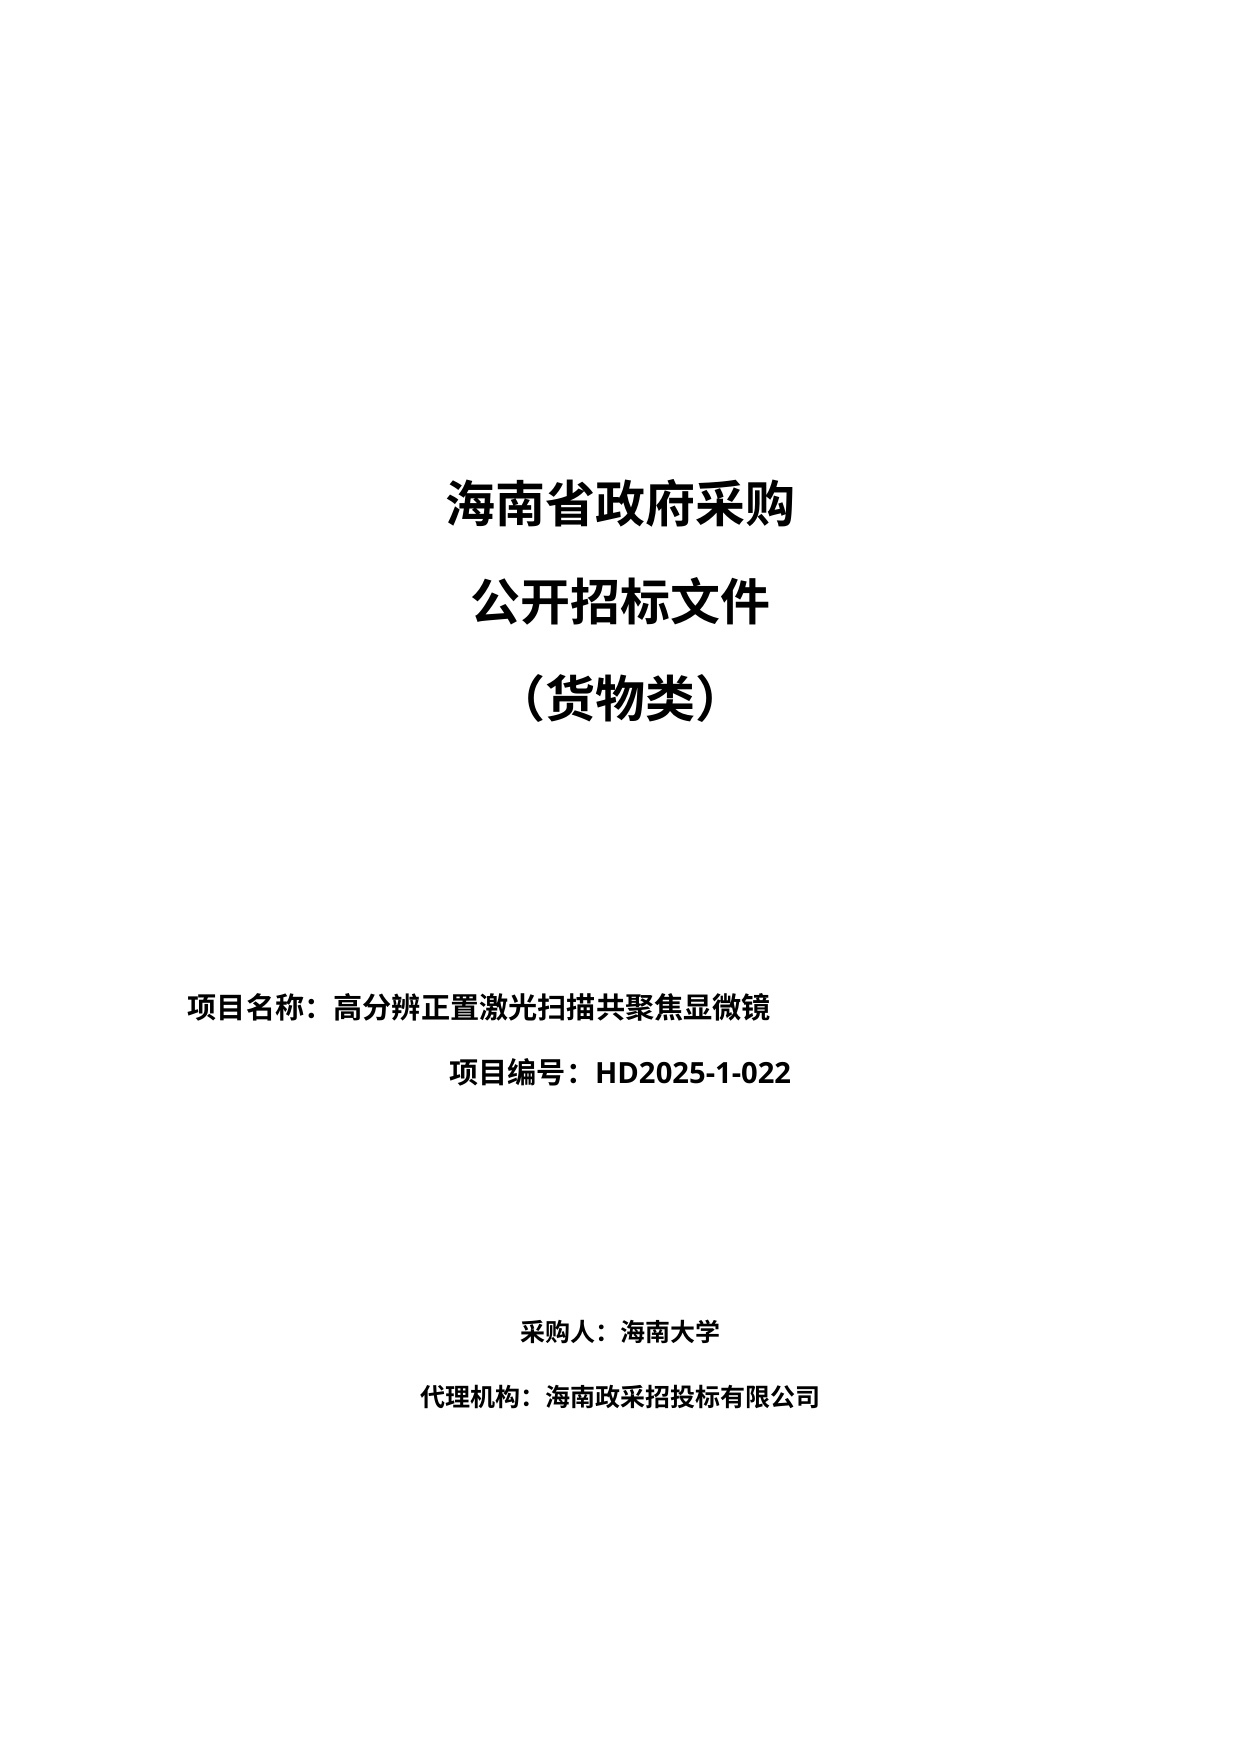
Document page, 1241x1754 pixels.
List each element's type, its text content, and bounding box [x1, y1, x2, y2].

text 代理机构：海南政采招投标有限公司 [187, 1364, 1053, 1429]
text 采购人：海南大学 [187, 1299, 1053, 1364]
text （货物类） [187, 649, 1053, 747]
text 海南省政府采购 [187, 454, 1053, 552]
text 项目编号：HD2025-1-022 [187, 1039, 1053, 1104]
text 项目名称：高分辨正置激光扫描共聚焦显微镜 [187, 974, 1053, 1039]
text 公开招标文件 [187, 552, 1053, 649]
